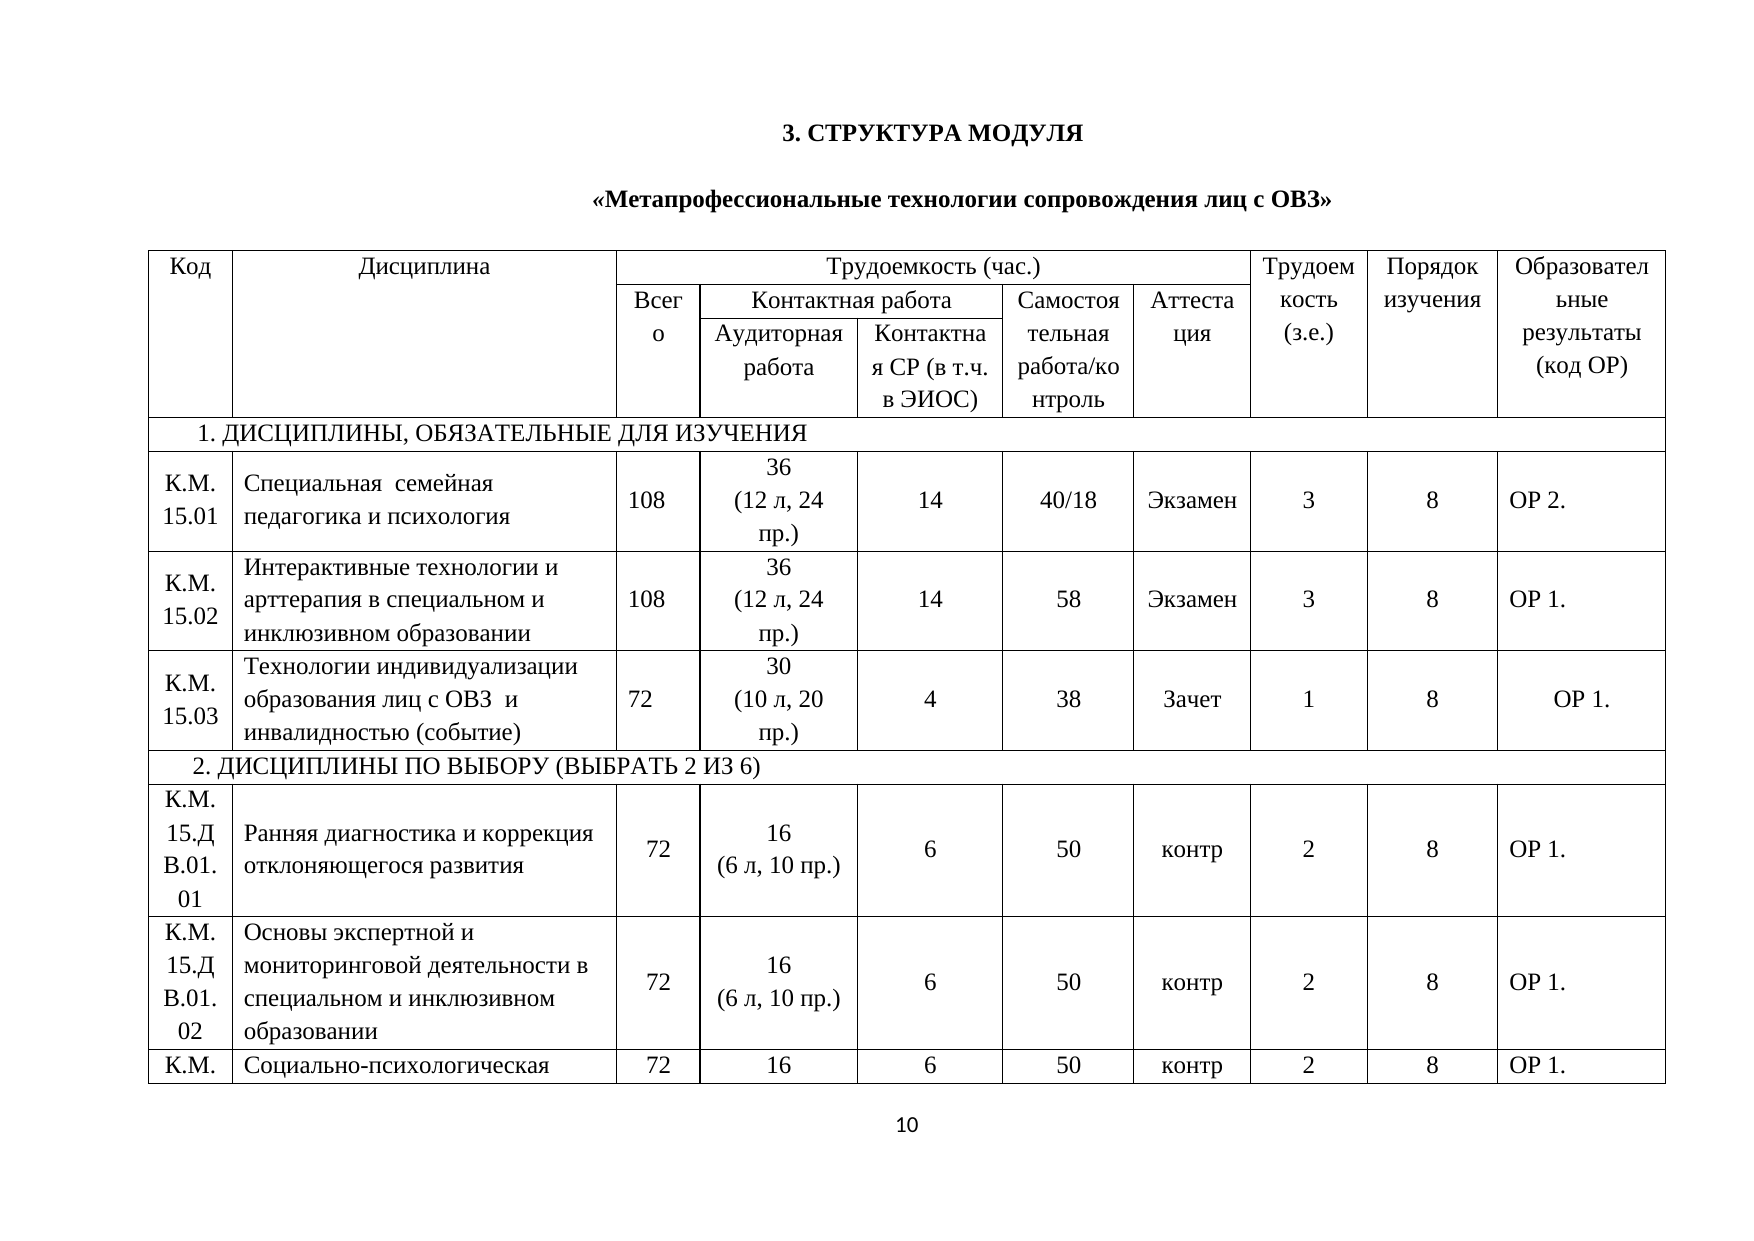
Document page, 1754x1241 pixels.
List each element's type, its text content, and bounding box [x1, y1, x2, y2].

table_cell Самостоятельная работа/контроль [1003, 285, 1133, 417]
table_cell 72 [617, 785, 699, 916]
table_cell 2 [1251, 785, 1367, 916]
table_header Образовательные результаты (код ОР) [1498, 251, 1665, 417]
table_cell контр [1134, 917, 1250, 1049]
table_cell 38 [1003, 651, 1133, 750]
table_cell 3 [1251, 452, 1367, 551]
table_cell 8 [1368, 917, 1497, 1049]
table_cell 14 [858, 552, 1002, 650]
table_cell 8 [1368, 785, 1497, 916]
table_cell Ор 2. [1498, 452, 1665, 551]
table_cell 108 [617, 552, 699, 650]
table_cell 36 (12 л, 24 пр.) [701, 452, 857, 551]
table_cell Ор 1. [1498, 917, 1665, 1049]
table_cell 36 (12 л, 24 пр.) [701, 552, 857, 650]
table_cell 50 [1003, 917, 1133, 1049]
text «Метапрофессиональные технологии сопровождения лиц с ОВЗ» [259, 184, 1665, 213]
table_cell 50 [1003, 1050, 1133, 1083]
table_cell 30 (10 л, 20 пр.) [701, 651, 857, 750]
table_cell К.М.15.ДВ.01.02 [149, 917, 232, 1049]
table_header Код [149, 251, 232, 417]
table_cell 2 [1251, 917, 1367, 1049]
table_cell 8 [1368, 552, 1497, 650]
table_cell Зачет [1134, 651, 1250, 750]
table_cell 1 [1251, 651, 1367, 750]
table_cell Интерактивные технологии и арттерапия в специальном и инклюзивном образовании [233, 552, 616, 650]
table_cell 6 [858, 917, 1002, 1049]
table_cell К.М.15.01 [149, 452, 232, 551]
table_header Порядок изучения [1368, 251, 1497, 417]
table_cell Аудиторная работа [701, 319, 857, 417]
table_cell Специальная семейная педагогика и психология [233, 452, 616, 551]
table_cell Ор 1. [1498, 785, 1665, 916]
table_cell 16 (6 л, 10 пр.) [701, 785, 857, 916]
text 3. Структура модуля [200, 118, 1665, 147]
table_cell Технологии индивидуализации образования лиц с ОВЗ и инвалидностью (событие) [233, 651, 616, 750]
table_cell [233, 1050, 616, 1083]
table_cell 50 [1003, 785, 1133, 916]
table_cell К.М.15.ДВ.01.01 [149, 785, 232, 916]
table_cell 72 [617, 1050, 699, 1083]
table_header Трудоемкость (час.) [617, 251, 1250, 284]
table_cell 2 [1251, 1050, 1367, 1083]
table_cell Экзамен [1134, 452, 1250, 551]
table_cell 16 (6 л, 10 пр.) [701, 917, 857, 1049]
table_cell Аттестация [1134, 285, 1250, 417]
table_cell Основы экспертной и мониторинговой деятельности в специальном и инклюзивном образовании [233, 917, 616, 1049]
table_cell К.М.15.03 [149, 651, 232, 750]
table_cell контр [1134, 1050, 1250, 1083]
table_cell К.М.15.ДВ.01.03 [149, 1050, 232, 1083]
table_header Дисциплина [233, 251, 616, 417]
table_cell 6 [858, 1050, 1002, 1083]
table_cell Ранняя диагностика и коррекция отклоняющегося развития [233, 785, 616, 916]
table_header Трудоемкость (з.е.) [1251, 251, 1367, 417]
table_cell 108 [617, 452, 699, 551]
table_cell 3 [1251, 552, 1367, 650]
table_cell 6 [858, 785, 1002, 916]
table_cell Дисциплины, обязательные для изучения [149, 418, 1665, 451]
table_cell Ор 1. [1498, 651, 1665, 750]
table_cell Экзамен [1134, 552, 1250, 650]
table_cell 40/18 [1003, 452, 1133, 551]
table_cell 8 [1368, 452, 1497, 551]
table_cell 4 [858, 651, 1002, 750]
table_cell контр [1134, 785, 1250, 916]
table_cell К.М.15.02 [149, 552, 232, 650]
table_cell 2. Дисциплины по выбору (выбрать 2 из 6) [149, 751, 1665, 783]
table_cell 8 [1368, 1050, 1497, 1083]
table_cell 8 [1368, 651, 1497, 750]
table_cell Контактная СР (в т.ч. в ЭИОС) [858, 319, 1002, 417]
table_cell 58 [1003, 552, 1133, 650]
table_cell 72 [617, 917, 699, 1049]
table_cell Контактная работа [701, 285, 1002, 317]
table_cell 14 [858, 452, 1002, 551]
table_cell Ор 1. [1498, 1050, 1665, 1083]
table_cell Ор 1. [1498, 552, 1665, 650]
table_cell 16 (6 л, 10 пр.) [701, 1050, 857, 1083]
table_cell Всего [617, 285, 699, 417]
table_cell 72 [617, 651, 699, 750]
